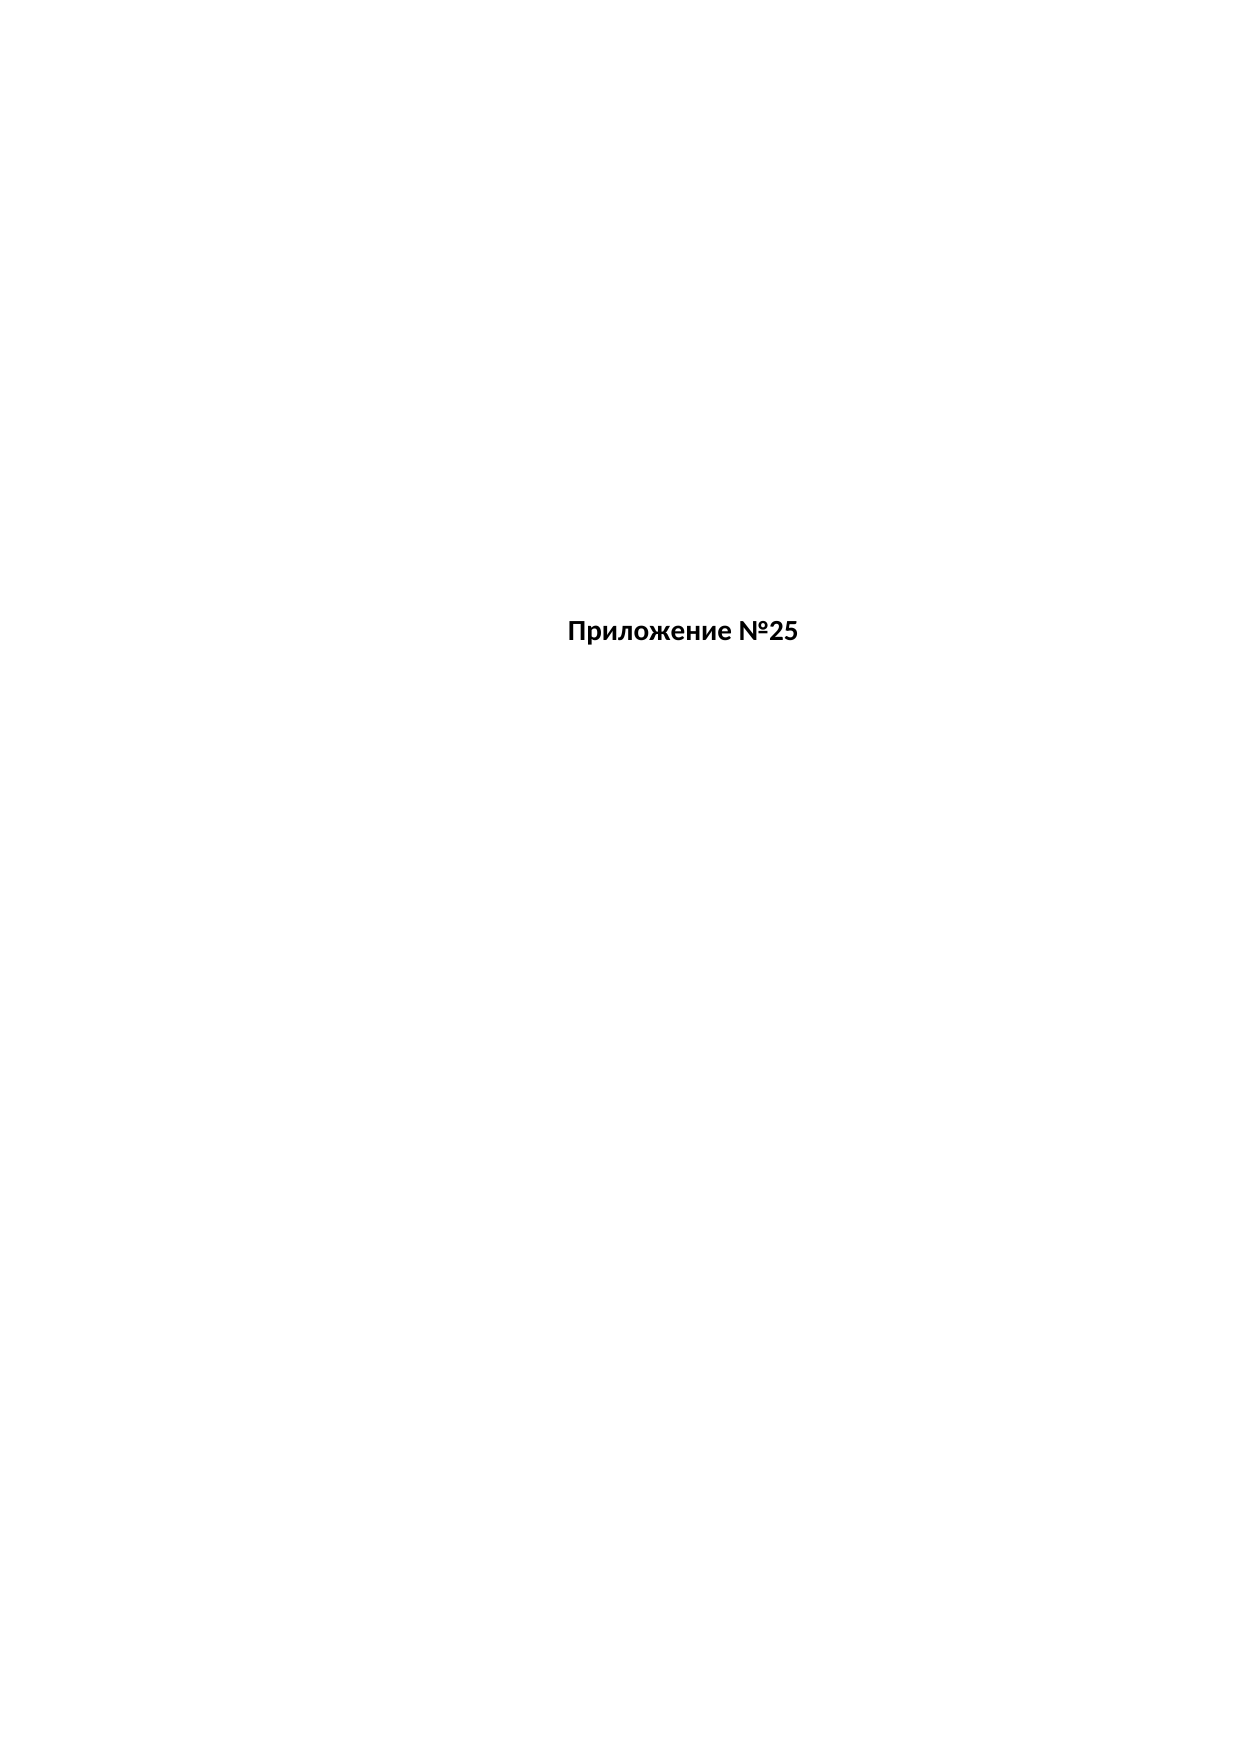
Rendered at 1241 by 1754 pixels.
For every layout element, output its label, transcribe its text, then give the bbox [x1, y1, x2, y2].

text Приложение №25 [177, 612, 1152, 648]
